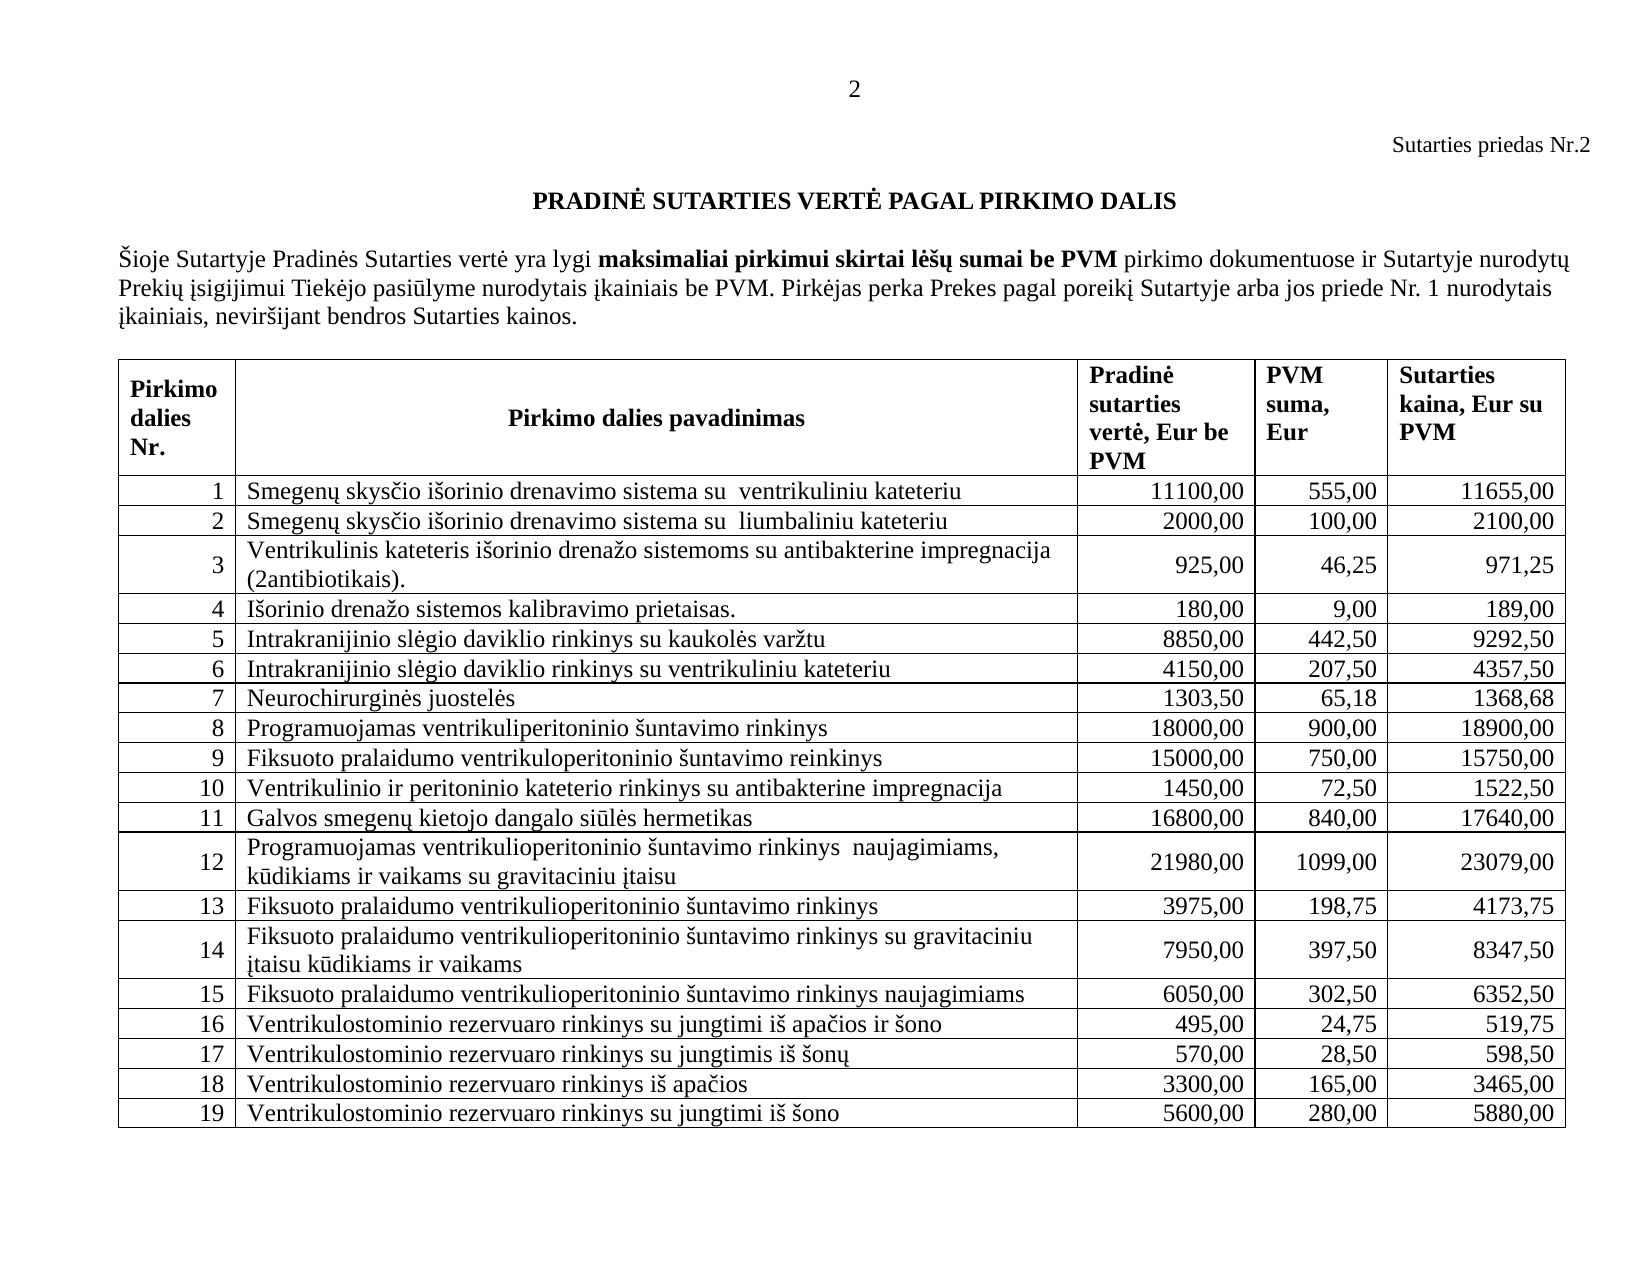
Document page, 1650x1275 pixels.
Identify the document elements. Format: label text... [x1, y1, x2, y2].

table_cell 1368,68 [1388, 684, 1565, 712]
table_cell 495,00 [1078, 1009, 1254, 1038]
table_cell 8347,50 [1388, 921, 1565, 978]
table_cell Smegenų skysčio išorinio drenavimo sistema su ventrikuliniu kateteriu [236, 476, 1077, 505]
table_cell 5 [119, 624, 235, 653]
table_cell 302,50 [1256, 979, 1387, 1008]
table_cell 21980,00 [1078, 833, 1254, 890]
table_cell 165,00 [1256, 1069, 1387, 1097]
table_cell Fiksuoto pralaidumo ventrikuloperitoninio šuntavimo reinkinys [236, 743, 1077, 772]
table_cell 2000,00 [1078, 506, 1254, 534]
table_cell 28,50 [1256, 1039, 1387, 1068]
table_cell 4173,75 [1388, 891, 1565, 920]
table_cell 10 [119, 773, 235, 802]
table_cell Ventrikulostominio rezervuaro rinkinys iš apačios [236, 1069, 1077, 1097]
table_cell 11100,00 [1078, 476, 1254, 505]
table_cell 7 [119, 684, 235, 712]
table_cell Ventrikulostominio rezervuaro rinkinys su jungtimis iš šonų [236, 1039, 1077, 1068]
table_cell 8 [119, 713, 235, 742]
table_cell 16 [119, 1009, 235, 1038]
table_cell 189,00 [1388, 594, 1565, 623]
table_cell 72,50 [1256, 773, 1387, 802]
table_cell 9 [119, 743, 235, 772]
table_cell 397,50 [1256, 921, 1387, 978]
table_cell 1522,50 [1388, 773, 1565, 802]
text Sutarties priedas Nr.2 [118, 131, 1591, 158]
table_cell Intrakranijinio slėgio daviklio rinkinys su ventrikuliniu kateteriu [236, 654, 1077, 682]
table_cell 17 [119, 1039, 235, 1068]
table_cell Fiksuoto pralaidumo ventrikulioperitoninio šuntavimo rinkinys naujagimiams [236, 979, 1077, 1008]
table_cell 11 [119, 803, 235, 831]
table_cell 180,00 [1078, 594, 1254, 623]
table_cell 5880,00 [1388, 1099, 1565, 1127]
table_header Sutarties kaina, Eur su PVM [1388, 360, 1565, 475]
table_cell 15000,00 [1078, 743, 1254, 772]
table_cell 198,75 [1256, 891, 1387, 920]
table_cell Programuojamas ventrikulioperitoninio šuntavimo rinkinys naujagimiams, kūdikiams ir vaikams su gravitaciniu įtaisu [236, 833, 1077, 890]
table_cell Neurochirurginės juostelės [236, 684, 1077, 712]
table_cell Ventrikulostominio rezervuaro rinkinys su jungtimi iš apačios ir šono [236, 1009, 1077, 1038]
table_cell 840,00 [1256, 803, 1387, 831]
table_header Pradinė sutarties vertė, Eur be PVM [1078, 360, 1254, 475]
table_cell 207,50 [1256, 654, 1387, 682]
table_cell Ventrikulinio ir peritoninio kateterio rinkinys su antibakterine impregnacija [236, 773, 1077, 802]
text PRADINĖ SUTARTIES VERTĖ PAGAL PIRKIMO DALIS [118, 186, 1591, 215]
table_header Pirkimo dalies pavadinimas [236, 360, 1077, 475]
table_cell 100,00 [1256, 506, 1387, 534]
table_cell 9,00 [1256, 594, 1387, 623]
table_cell 16800,00 [1078, 803, 1254, 831]
table_cell Ventrikulinis kateteris išorinio drenažo sistemoms su antibakterine impregnacija (2antibiotikais). [236, 536, 1077, 593]
table_cell 4357,50 [1388, 654, 1565, 682]
table_cell 519,75 [1388, 1009, 1565, 1038]
table_cell 971,25 [1388, 536, 1565, 593]
table_cell 6352,50 [1388, 979, 1565, 1008]
table_cell 9292,50 [1388, 624, 1565, 653]
table_cell Smegenų skysčio išorinio drenavimo sistema su liumbaliniu kateteriu [236, 506, 1077, 534]
table_cell 442,50 [1256, 624, 1387, 653]
table_cell Fiksuoto pralaidumo ventrikulioperitoninio šuntavimo rinkinys [236, 891, 1077, 920]
table_cell 14 [119, 921, 235, 978]
table_cell 1 [119, 476, 235, 505]
table_cell 65,18 [1256, 684, 1387, 712]
table_cell 6050,00 [1078, 979, 1254, 1008]
table_cell 2 [119, 506, 235, 534]
table_cell 15750,00 [1388, 743, 1565, 772]
table_cell 3975,00 [1078, 891, 1254, 920]
table_cell 555,00 [1256, 476, 1387, 505]
table_cell 925,00 [1078, 536, 1254, 593]
table_cell 1303,50 [1078, 684, 1254, 712]
table_cell Išorinio drenažo sistemos kalibravimo prietaisas. [236, 594, 1077, 623]
table_cell Fiksuoto pralaidumo ventrikulioperitoninio šuntavimo rinkinys su gravitaciniu įtaisu kūdikiams ir vaikams [236, 921, 1077, 978]
table_cell 6 [119, 654, 235, 682]
table_cell 12 [119, 833, 235, 890]
table_cell 13 [119, 891, 235, 920]
table_cell 24,75 [1256, 1009, 1387, 1038]
table_cell 23079,00 [1388, 833, 1565, 890]
table_cell 15 [119, 979, 235, 1008]
table_cell Ventrikulostominio rezervuaro rinkinys su jungtimi iš šono [236, 1099, 1077, 1127]
table_cell Programuojamas ventrikuliperitoninio šuntavimo rinkinys [236, 713, 1077, 742]
table_cell 280,00 [1256, 1099, 1387, 1127]
table_cell 8850,00 [1078, 624, 1254, 653]
table_cell 750,00 [1256, 743, 1387, 772]
table_cell 19 [119, 1099, 235, 1127]
table_cell 3 [119, 536, 235, 593]
table_cell Intrakranijinio slėgio daviklio rinkinys su kaukolės varžtu [236, 624, 1077, 653]
table_cell 18 [119, 1069, 235, 1097]
table_cell 5600,00 [1078, 1099, 1254, 1127]
table_cell 1099,00 [1256, 833, 1387, 890]
table_cell 2100,00 [1388, 506, 1565, 534]
table_cell 46,25 [1256, 536, 1387, 593]
table_cell 3300,00 [1078, 1069, 1254, 1097]
table_cell 18900,00 [1388, 713, 1565, 742]
table_cell 3465,00 [1388, 1069, 1565, 1097]
table_cell 4150,00 [1078, 654, 1254, 682]
table_cell 7950,00 [1078, 921, 1254, 978]
text Šioje Sutartyje Pradinės Sutarties vertė yra lygi maksimaliai pirkimui skirtai lėšų sumai be PVM pirkimo dokumentuose ir Sutartyje nurodytų Prekių įsigijimui Tiekėjo pasiūlyme nurodytais įkainiais be PVM. Pirkėjas perka Prekes pagal poreikį Sutartyje arba jos priede Nr. 1 nurodytais įkainiais, neviršijant bendros Sutarties kainos. [118, 244, 1591, 330]
table_cell Galvos smegenų kietojo dangalo siūlės hermetikas [236, 803, 1077, 831]
table_cell 17640,00 [1388, 803, 1565, 831]
table_cell 11655,00 [1388, 476, 1565, 505]
table_header Pirkimo dalies Nr. [119, 360, 235, 475]
table_cell 570,00 [1078, 1039, 1254, 1068]
table_cell 1450,00 [1078, 773, 1254, 802]
table_cell 18000,00 [1078, 713, 1254, 742]
table_cell 598,50 [1388, 1039, 1565, 1068]
table_cell 4 [119, 594, 235, 623]
table_cell 900,00 [1256, 713, 1387, 742]
table_header PVM suma, Eur [1256, 360, 1387, 475]
